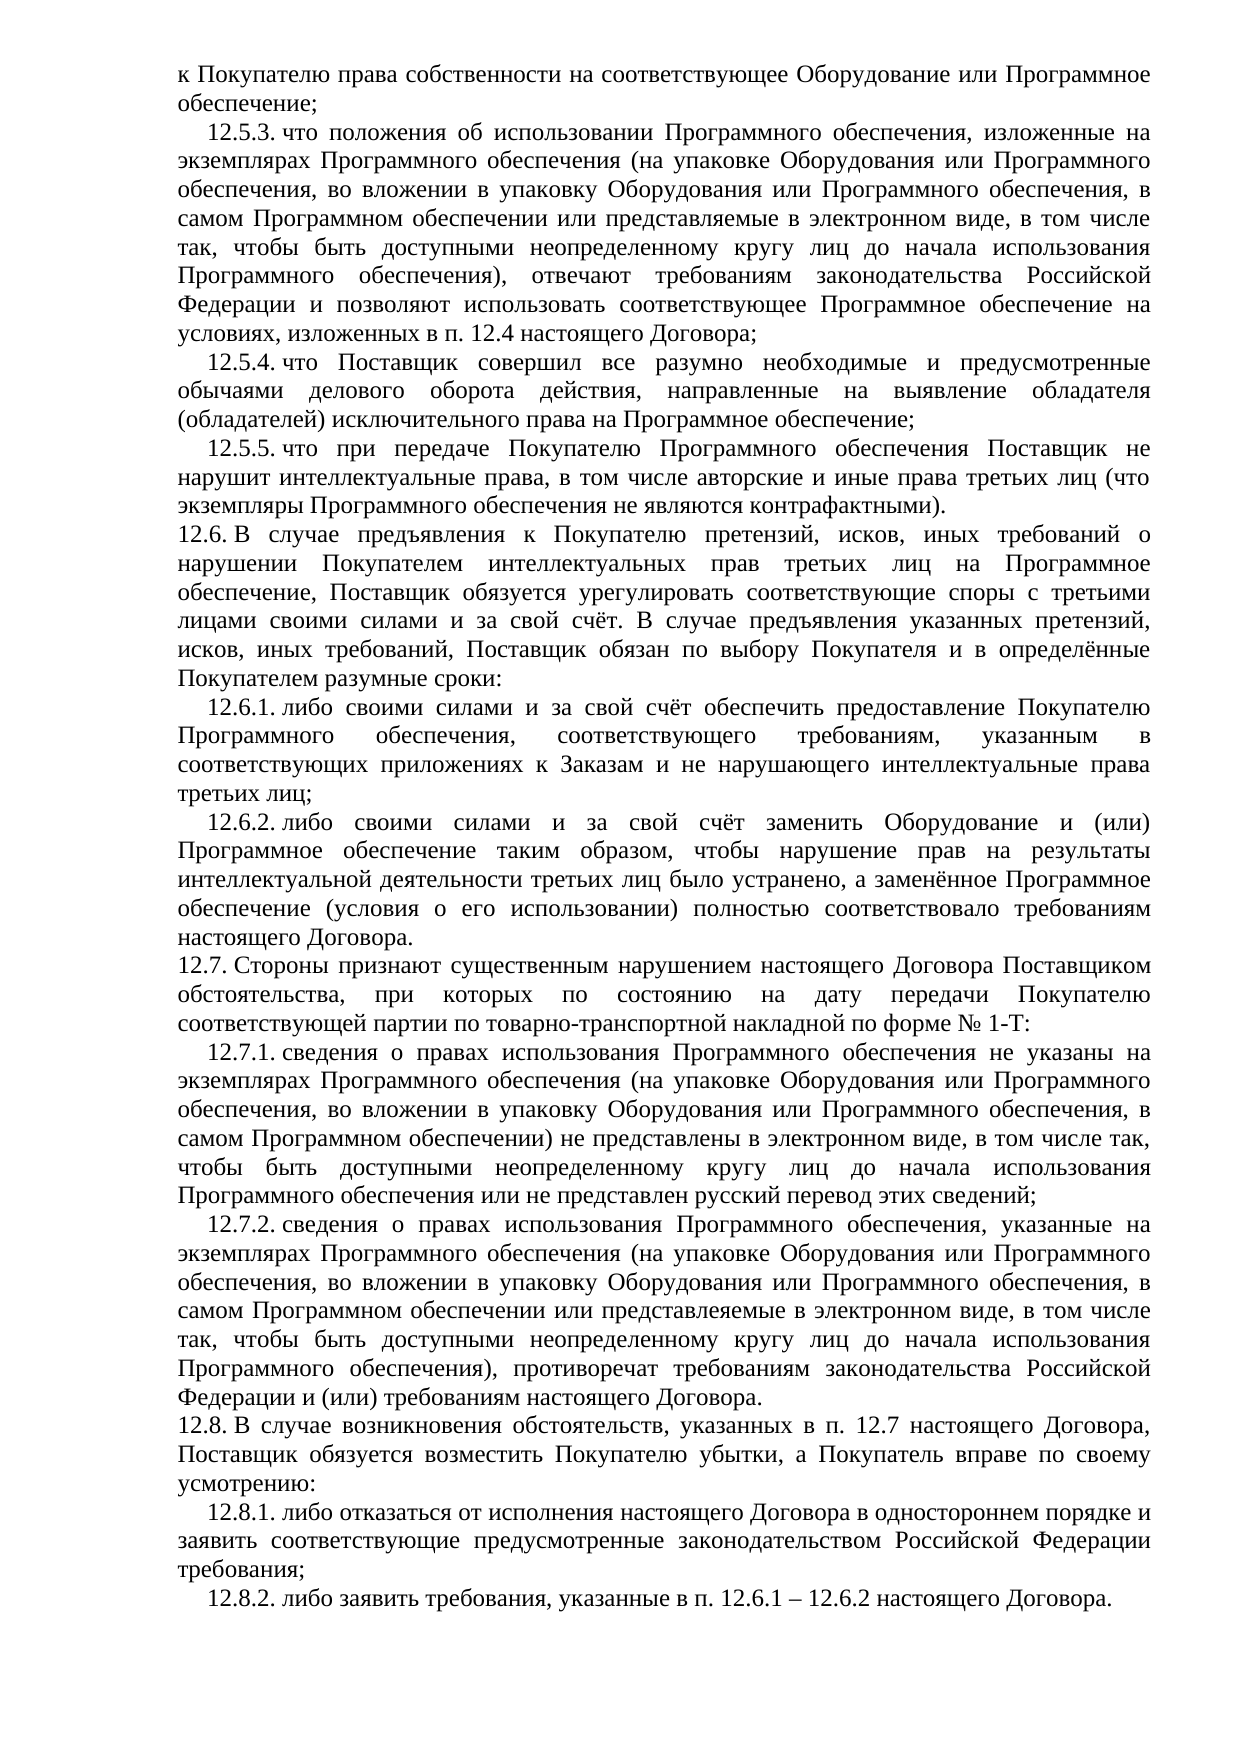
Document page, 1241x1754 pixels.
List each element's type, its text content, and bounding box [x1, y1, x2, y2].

list В случае предъявления к Покупателю претензий, исков, иных требований о нарушении Покупателем интеллектуальных прав третьих лиц на Программное обеспечение, Поставщик обязуется урегулировать соответствующие споры с третьими лицами своими силами и за свой счёт. В случае предъявления указанных претензий, исков, иных требований, Поставщик обязан по выбору Покупателя и в определённые Покупателем разумные сроки: [177, 519, 1152, 692]
list либо заявить требования, указанные в п. 12.6.1 – 12.6.2 настоящего Договора. [177, 1583, 1152, 1612]
list что при передаче Покупателю Программного обеспечения Поставщик не нарушит интеллектуальные права, в том числе авторские и иные права третьих лиц (что экземпляры Программного обеспечения не являются контрафактными). [177, 433, 1152, 519]
list либо своими силами и за свой счёт заменить Оборудование и (или) Программное обеспечение таким образом, чтобы нарушение прав на результаты интеллектуальной деятельности третьих лиц было устранено, а заменённое Программное обеспечение (условия о его использовании) полностью соответствовало требованиям настоящего Договора. [177, 807, 1152, 950]
list сведения о правах использования Программного обеспечения, указанные на экземплярах Программного обеспечения (на упаковке Оборудования или Программного обеспечения, во вложении в упаковку Оборудования или Программного обеспечения, в самом Программном обеспечении или представлеяемые в электронном виде, в том числе так, чтобы быть доступными неопределенному кругу лиц до начала использования Программного обеспечения), противоречат требованиям законодательства Российской Федерации и (или) требованиям настоящего Договора. [177, 1209, 1152, 1410]
list Стороны признают существенным нарушением настоящего Договора Поставщиком обстоятельства, при которых по состоянию на дату передачи Покупателю соответствующей партии по товарно-транспортной накладной по форме № 1-Т: [177, 950, 1152, 1037]
list что положения об использовании Программного обеспечения, изложенные на экземплярах Программного обеспечения (на упаковке Оборудования или Программного обеспечения, во вложении в упаковку Оборудования или Программного обеспечения, в самом Программном обеспечении или представляемые в электронном виде, в том числе так, чтобы быть доступными неопределенному кругу лиц до начала использования Программного обеспечения), отвечают требованиям законодательства Российской Федерации и позволяют использовать соответствующее Программное обеспечение на условиях, изложенных в п. 12.4 настоящего Договора; [177, 117, 1152, 347]
list что Поставщик совершил все разумно необходимые и предусмотренные обычаями делового оборота действия, направленные на выявление обладателя (обладателей) исключительного права на Программное обеспечение; [177, 347, 1152, 433]
list сведения о правах использования Программного обеспечения не указаны на экземплярах Программного обеспечения (на упаковке Оборудования или Программного обеспечения, во вложении в упаковку Оборудования или Программного обеспечения, в самом Программном обеспечении) не представлены в электронном виде, в том числе так, чтобы быть доступными неопределенному кругу лиц до начала использования Программного обеспечения или не представлен русский перевод этих сведений; [177, 1037, 1152, 1209]
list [177, 59, 1152, 117]
list либо отказаться от исполнения настоящего Договора в одностороннем порядке и заявить соответствующие предусмотренные законодательством Российской Федерации требования; [177, 1497, 1152, 1583]
list либо своими силами и за свой счёт обеспечить предоставление Покупателю Программного обеспечения, соответствующего требованиям, указанным в соответствующих приложениях к Заказам и не нарушающего интеллектуальные права третьих лиц; [177, 692, 1152, 807]
list В случае возникновения обстоятельств, указанных в п. 12.7 настоящего Договора, Поставщик обязуется возместить Покупателю убытки, а Покупатель вправе по своему усмотрению: [177, 1410, 1152, 1497]
